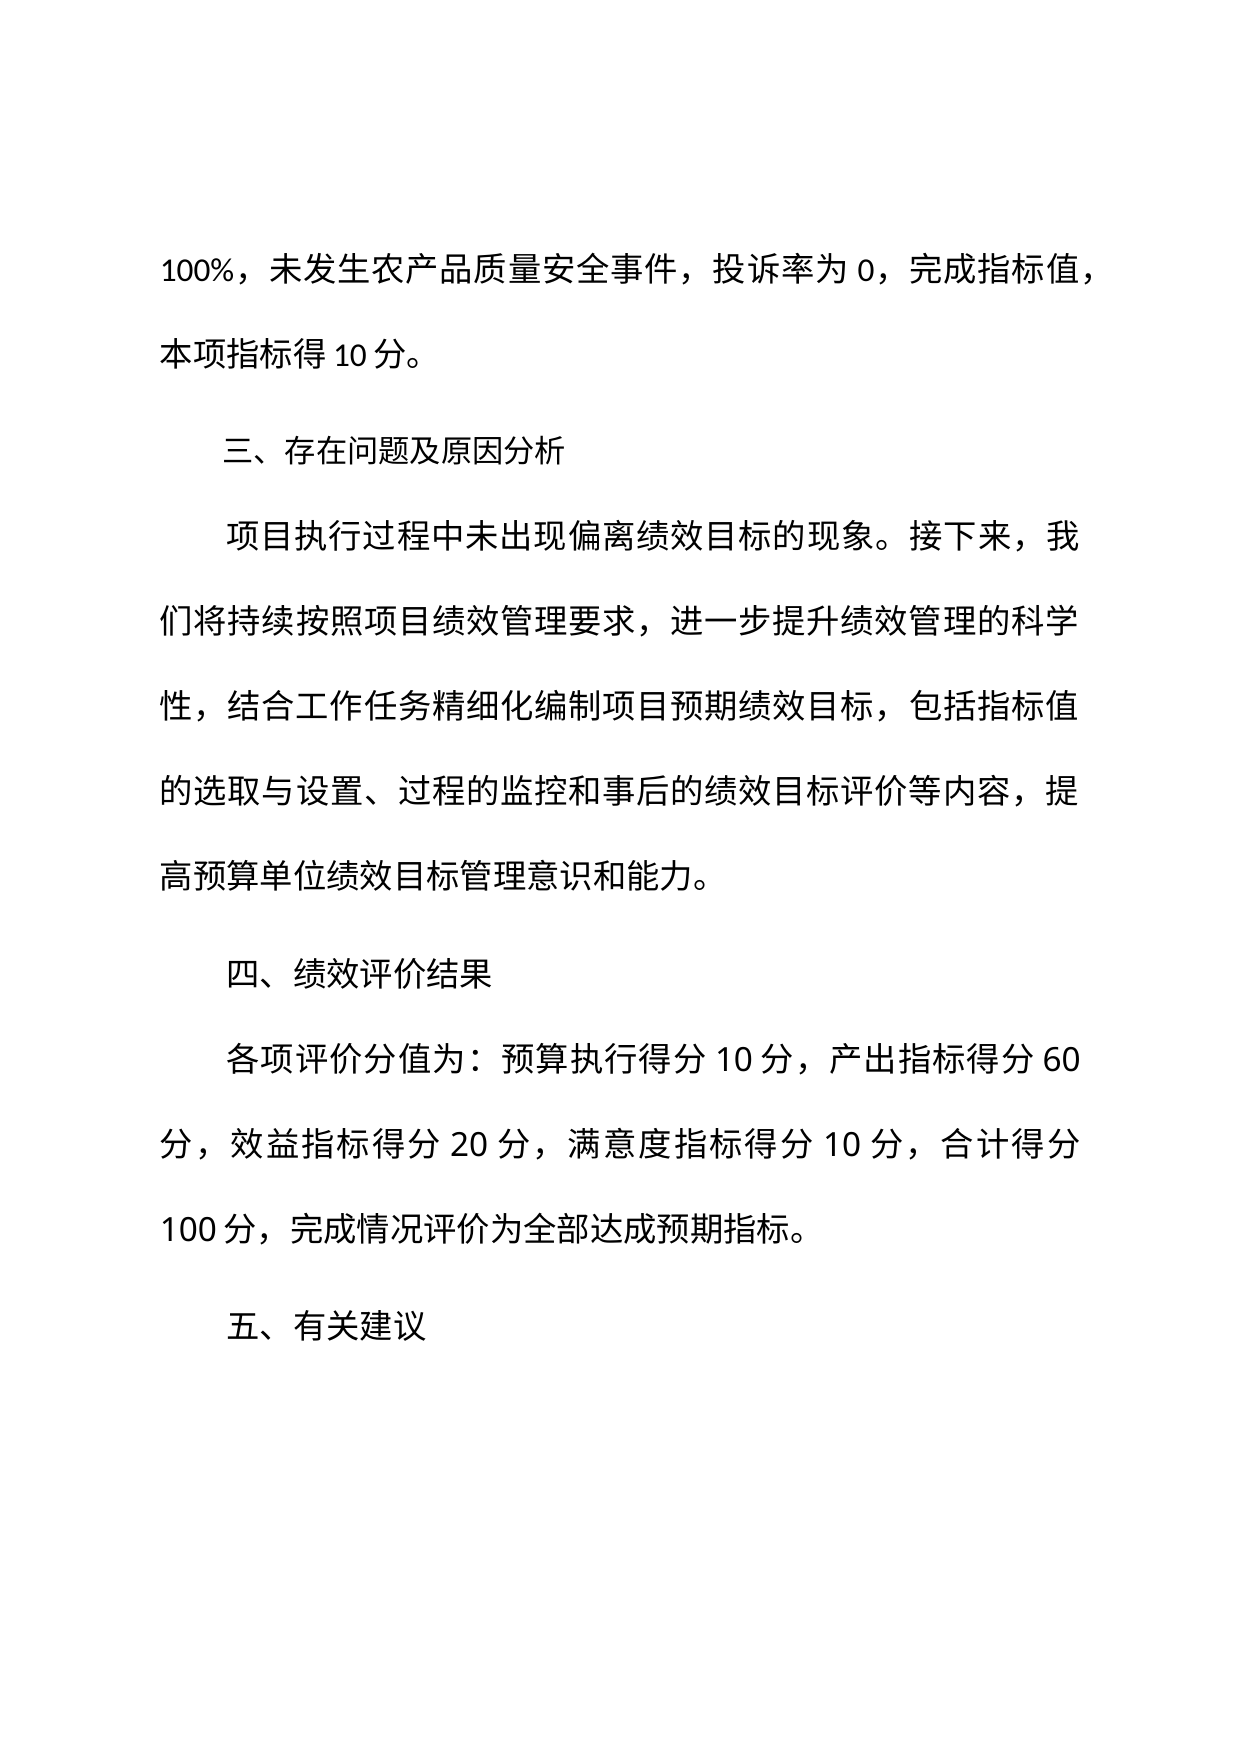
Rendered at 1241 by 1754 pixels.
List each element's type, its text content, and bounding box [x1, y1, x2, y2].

text 五、有关建议 [159, 1282, 1081, 1367]
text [159, 224, 1081, 394]
text 四、绩效评价结果 [159, 929, 1081, 1014]
text 各项评价分值为：预算执行得分10分，产出指标得分60分，效益指标得分20分，满意度指标得分10分，合计得分100分，完成情况评价为全部达成预期指标。 [159, 1014, 1081, 1269]
text 三、存在问题及原因分析 [159, 407, 1081, 492]
text 项目执行过程中未出现偏离绩效目标的现象。接下来，我们将持续按照项目绩效管理要求，进一步提升绩效管理的科学性，结合工作任务精细化编制项目预期绩效目标，包括指标值的选取与设置、过程的监控和事后的绩效目标评价等内容，提高预算单位绩效目标管理意识和能力。 [159, 492, 1081, 917]
